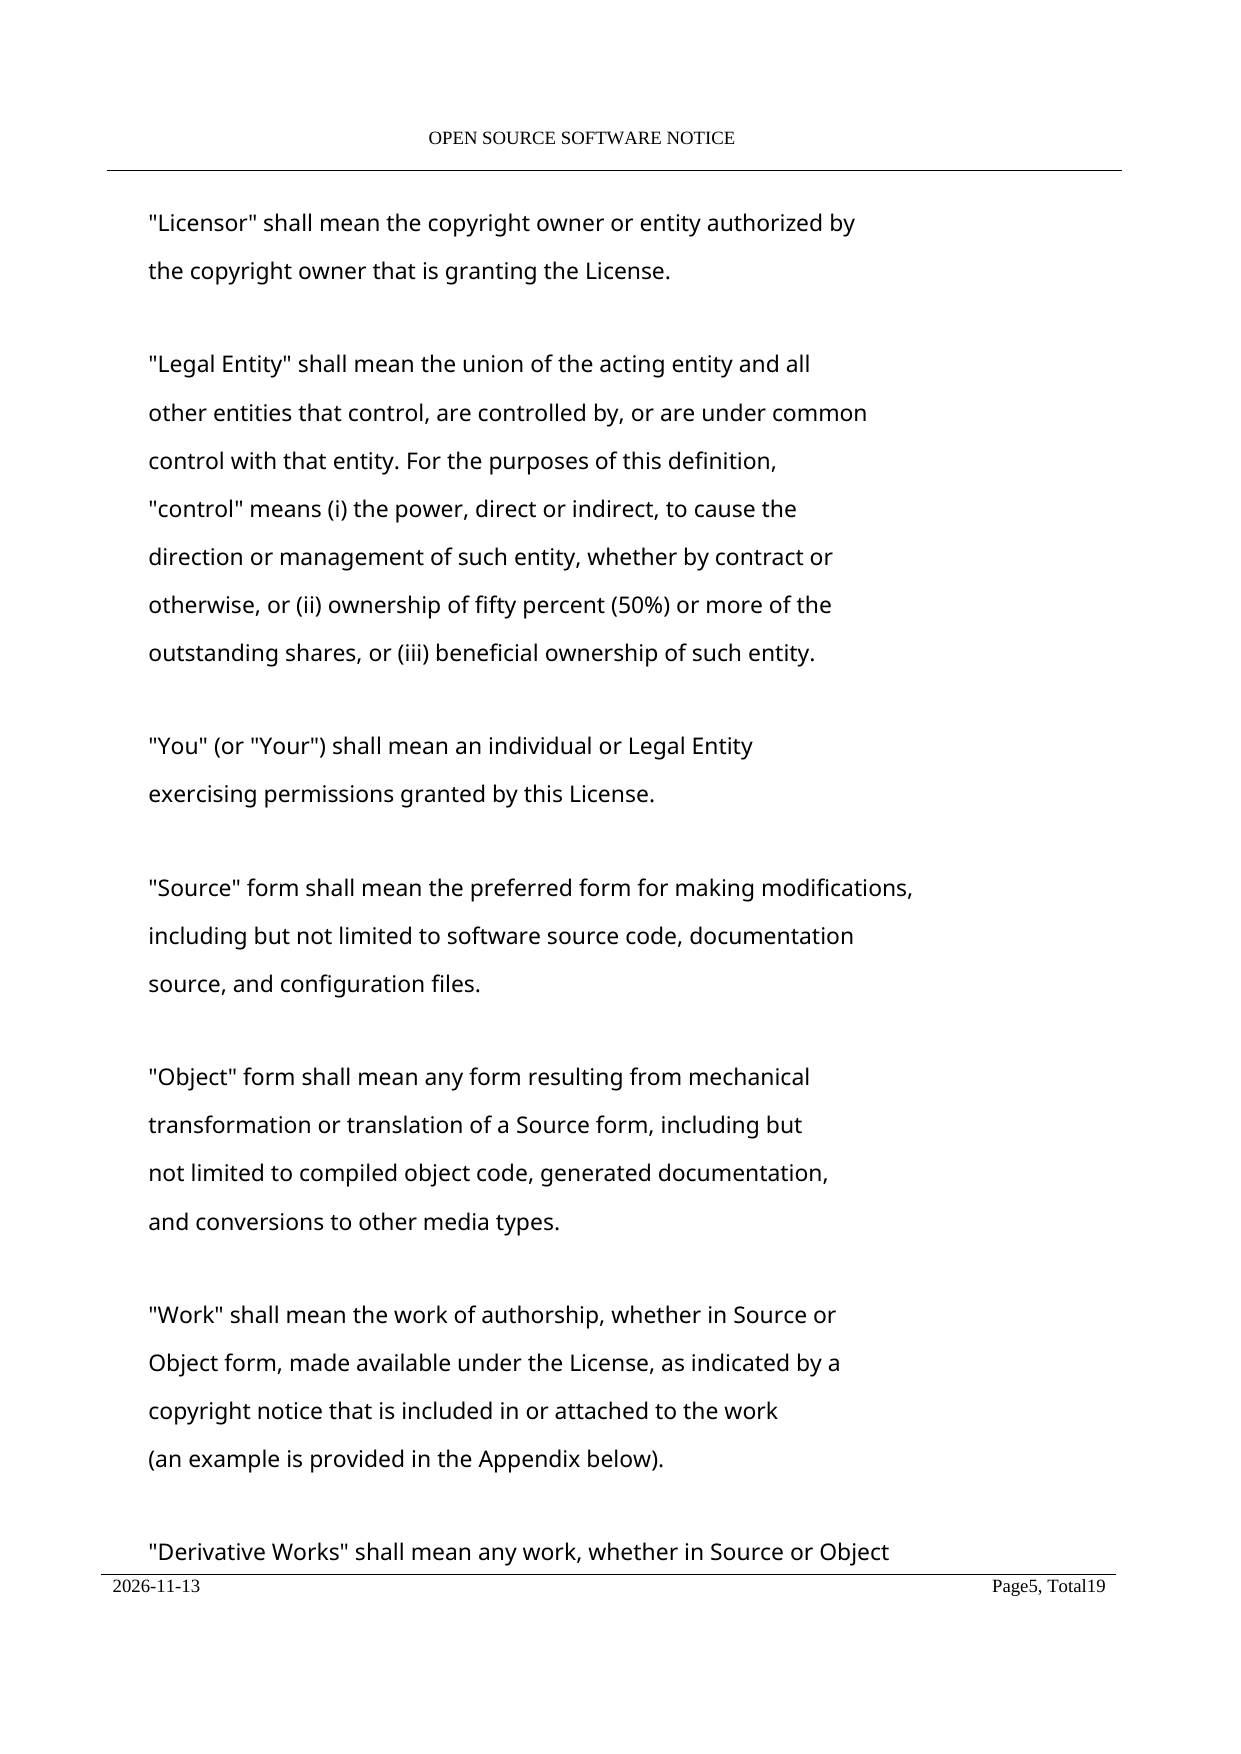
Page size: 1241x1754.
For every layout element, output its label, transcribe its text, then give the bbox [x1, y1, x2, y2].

text and conversions to other media types. [112, 1205, 1128, 1237]
text direction or management of such entity, whether by contract or [112, 540, 1128, 573]
text control with that entity. For the purposes of this definition, [112, 444, 1128, 476]
text the copyright owner that is granting the License. [112, 254, 1128, 287]
text otherwise, or (ii) ownership of fifty percent (50%) or more of the [112, 588, 1128, 621]
text "You" (or "Your") shall mean an individual or Legal Entity [112, 730, 1128, 762]
text copyright notice that is included in or attached to the work [112, 1394, 1128, 1427]
text (an example is provided in the Appendix below). [112, 1442, 1128, 1475]
text not limited to compiled object code, generated documentation, [112, 1157, 1128, 1189]
text source, and configuration files. [112, 967, 1128, 1000]
text transformation or translation of a Source form, including but [112, 1109, 1128, 1141]
text "control" means (i) the power, direct or indirect, to cause the [112, 492, 1128, 524]
text "Source" form shall mean the preferred form for making modifications, [112, 871, 1128, 903]
text "Object" form shall mean any form resulting from mechanical [112, 1061, 1128, 1093]
text "Licensor" shall mean the copyright owner or entity authorized by [112, 206, 1128, 239]
text outstanding shares, or (iii) beneficial ownership of such entity. [112, 636, 1128, 669]
text "Work" shall mean the work of authorship, whether in Source or [112, 1298, 1128, 1331]
text "Legal Entity" shall mean the union of the acting entity and all [112, 348, 1128, 380]
text Object form, made available under the License, as indicated by a [112, 1346, 1128, 1379]
text including but not limited to software source code, documentation [112, 919, 1128, 952]
text "Derivative Works" shall mean any work, whether in Source or Object [112, 1536, 1128, 1568]
text exercising permissions granted by this License. [112, 778, 1128, 810]
text other entities that control, are controlled by, or are under common [112, 396, 1128, 428]
